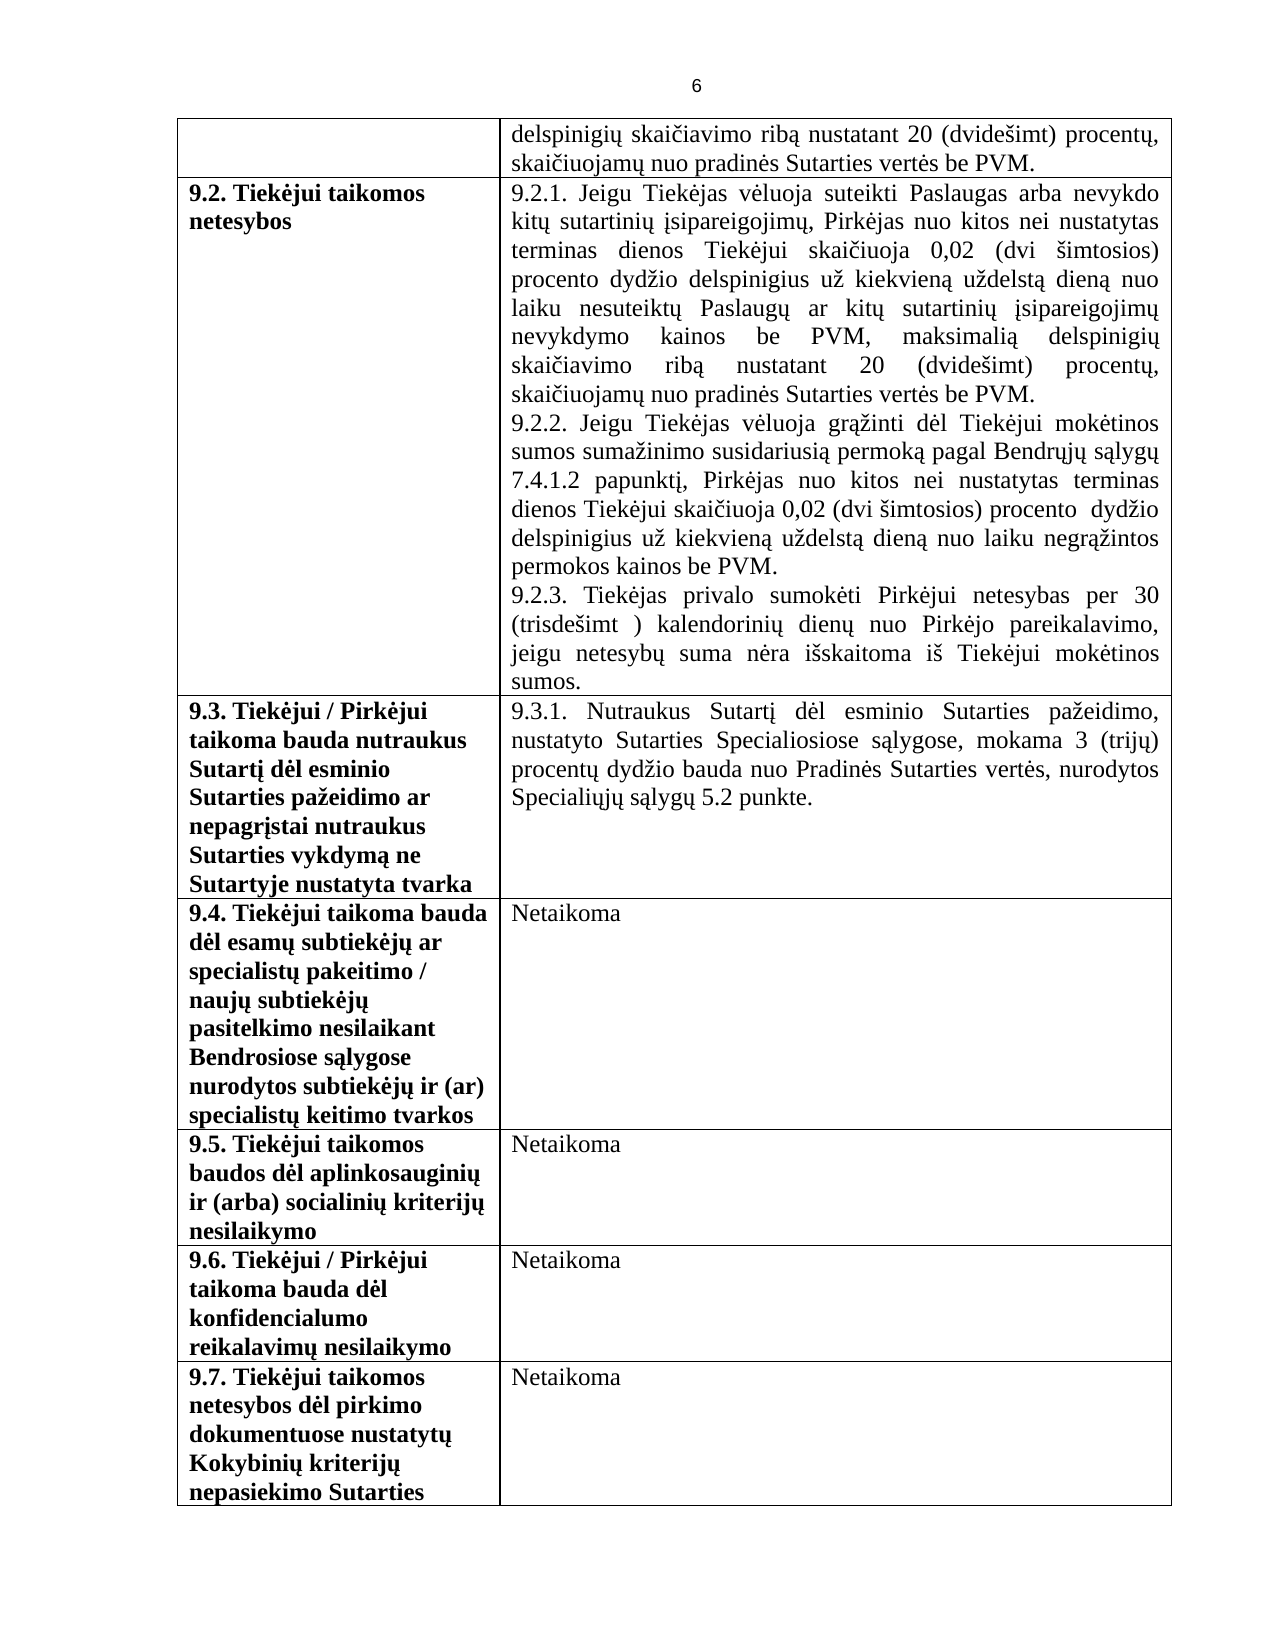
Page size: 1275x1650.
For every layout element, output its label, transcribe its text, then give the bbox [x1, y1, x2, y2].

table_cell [178, 119, 499, 177]
table_cell 9.5. Tiekėjui taikomos baudos dėl aplinkosauginių ir (arba) socialinių kriterijų nesilaikymo [178, 1130, 499, 1244]
table_cell Netaikoma [501, 1246, 1171, 1361]
table_cell 9.2. Tiekėjui taikomos netesybos [178, 178, 499, 695]
table_cell 9.6. Tiekėjui / Pirkėjui taikoma bauda dėl konfidencialumo reikalavimų nesilaikymo [178, 1246, 499, 1361]
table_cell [501, 119, 1171, 177]
table_cell Netaikoma [501, 1130, 1171, 1244]
table_cell 9.3. Tiekėjui / Pirkėjui taikoma bauda nutraukus Sutartį dėl esminio Sutarties pažeidimo ar nepagrįstai nutraukus Sutarties vykdymą ne Sutartyje nustatyta tvarka [178, 696, 499, 897]
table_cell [178, 1362, 499, 1505]
table_cell Netaikoma [501, 1362, 1171, 1505]
table_cell 9.4. Tiekėjui taikoma bauda dėl esamų subtiekėjų ar specialistų pakeitimo / naujų subtiekėjų pasitelkimo nesilaikant Bendrosiose sąlygose nurodytos subtiekėjų ir (ar) specialistų keitimo tvarkos [178, 899, 499, 1128]
table_cell 9.2.1. Jeigu Tiekėjas vėluoja suteikti Paslaugas arba nevykdo kitų sutartinių įsipareigojimų, Pirkėjas nuo kitos nei nustatytas terminas dienos Tiekėjui skaičiuoja 0,02 (dvi šimtosios) procento dydžio delspinigius už kiekvieną uždelstą dieną nuo laiku nesuteiktų Paslaugų ar kitų sutartinių įsipareigojimų nevykdymo kainos be PVM, maksimalią delspinigių skaičiavimo ribą nustatant 20 (dvidešimt) procentų, skaičiuojamų nuo pradinės Sutarties vertės be PVM. 9.2.2. Jeigu Tiekėjas vėluoja grąžinti dėl Tiekėjui mokėtinos sumos sumažinimo susidariusią permoką pagal Bendrųjų sąlygų 7.4.1.2 papunktį, Pirkėjas nuo kitos nei nustatytas terminas dienos Tiekėjui skaičiuoja 0,02 (dvi šimtosios) procento dydžio delspinigius už kiekvieną uždelstą dieną nuo laiku negrąžintos permokos kainos be PVM. 9.2.3. Tiekėjas privalo sumokėti Pirkėjui netesybas per 30 (trisdešimt ) kalendorinių dienų nuo Pirkėjo pareikalavimo, jeigu netesybų suma nėra išskaitoma iš Tiekėjui mokėtinos sumos. [501, 178, 1171, 695]
table_cell 9.3.1. Nutraukus Sutartį dėl esminio Sutarties pažeidimo, nustatyto Sutarties Specialiosiose sąlygose, mokama 3 (trijų) procentų dydžio bauda nuo Pradinės Sutarties vertės, nurodytos Specialiųjų sąlygų 5.2 punkte. [501, 696, 1171, 897]
table_cell Netaikoma [501, 899, 1171, 1128]
